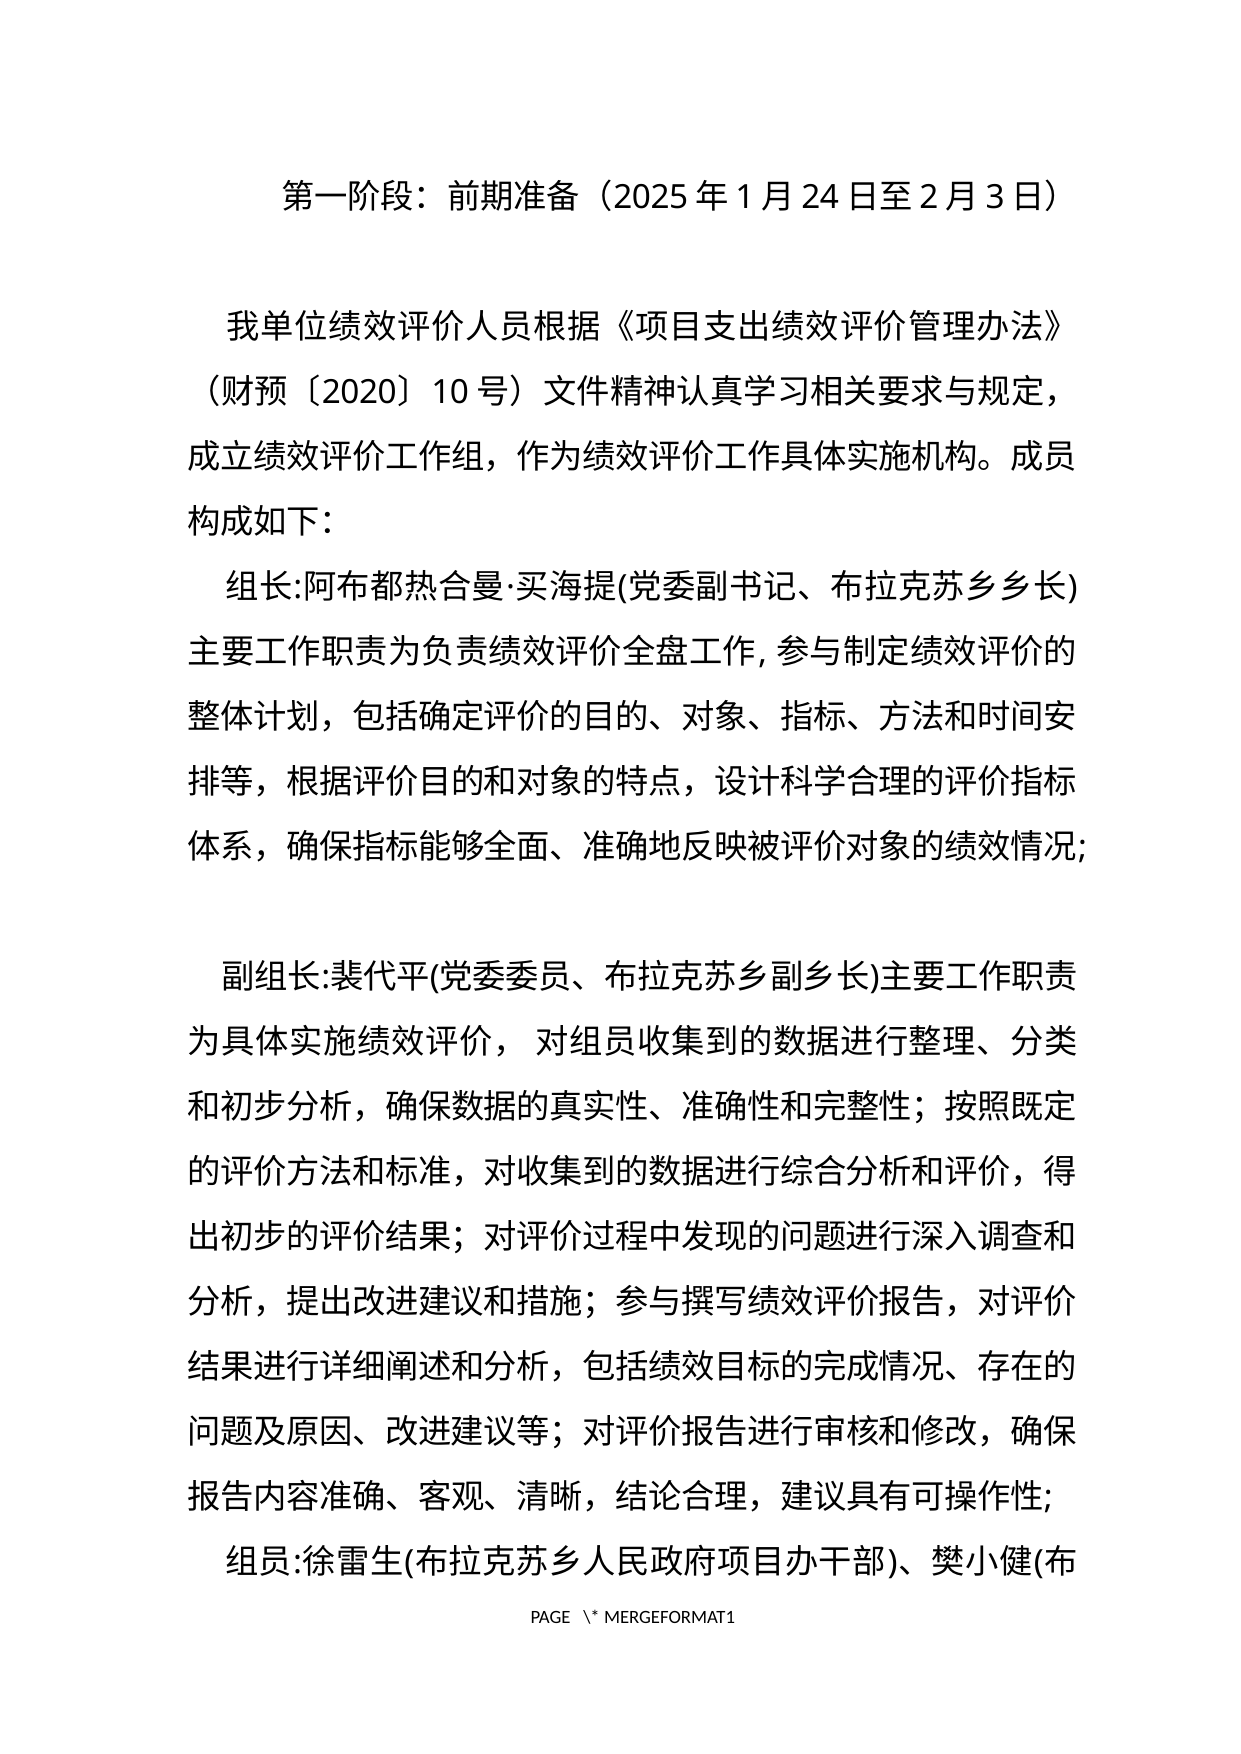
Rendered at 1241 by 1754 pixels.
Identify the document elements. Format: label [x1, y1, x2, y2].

text [187, 162, 1078, 1592]
